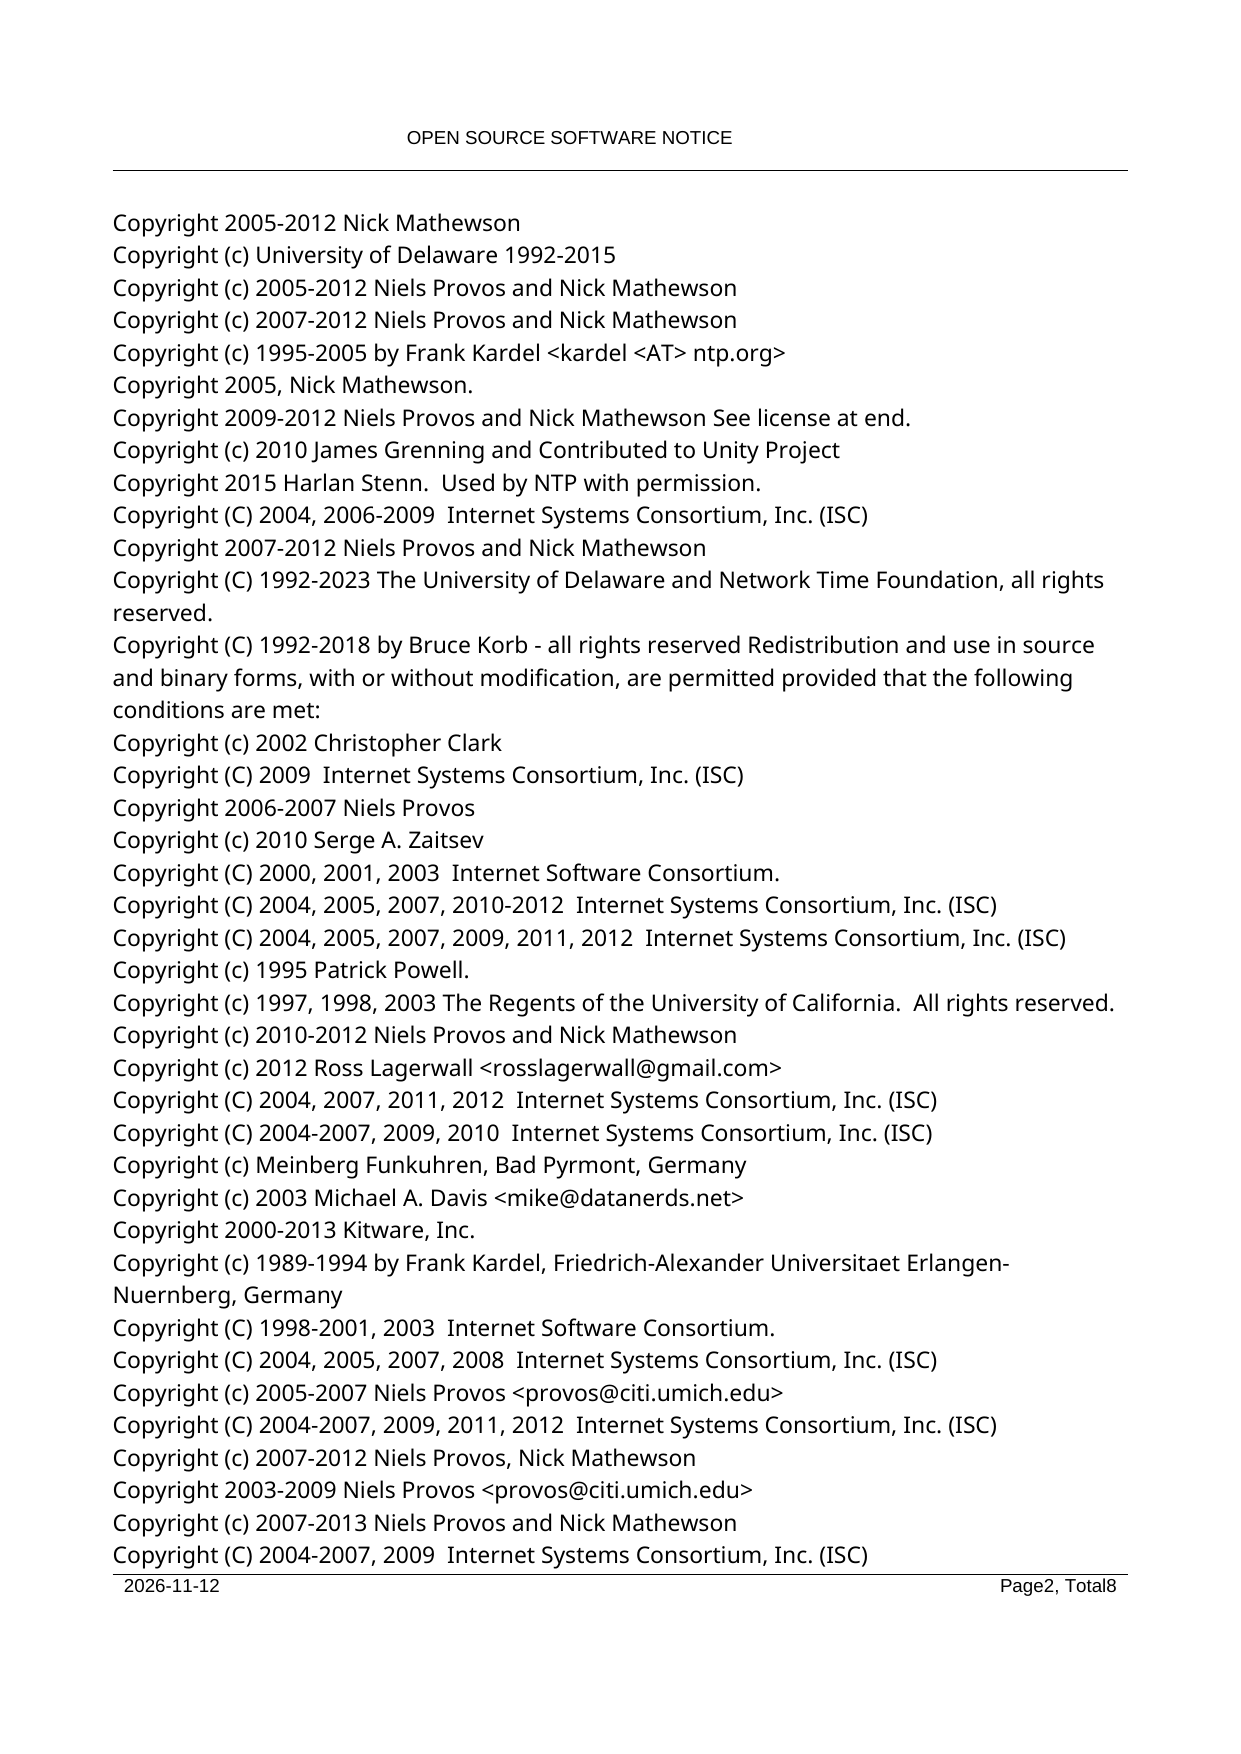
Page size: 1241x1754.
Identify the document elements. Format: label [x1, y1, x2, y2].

text [112, 206, 1128, 1571]
